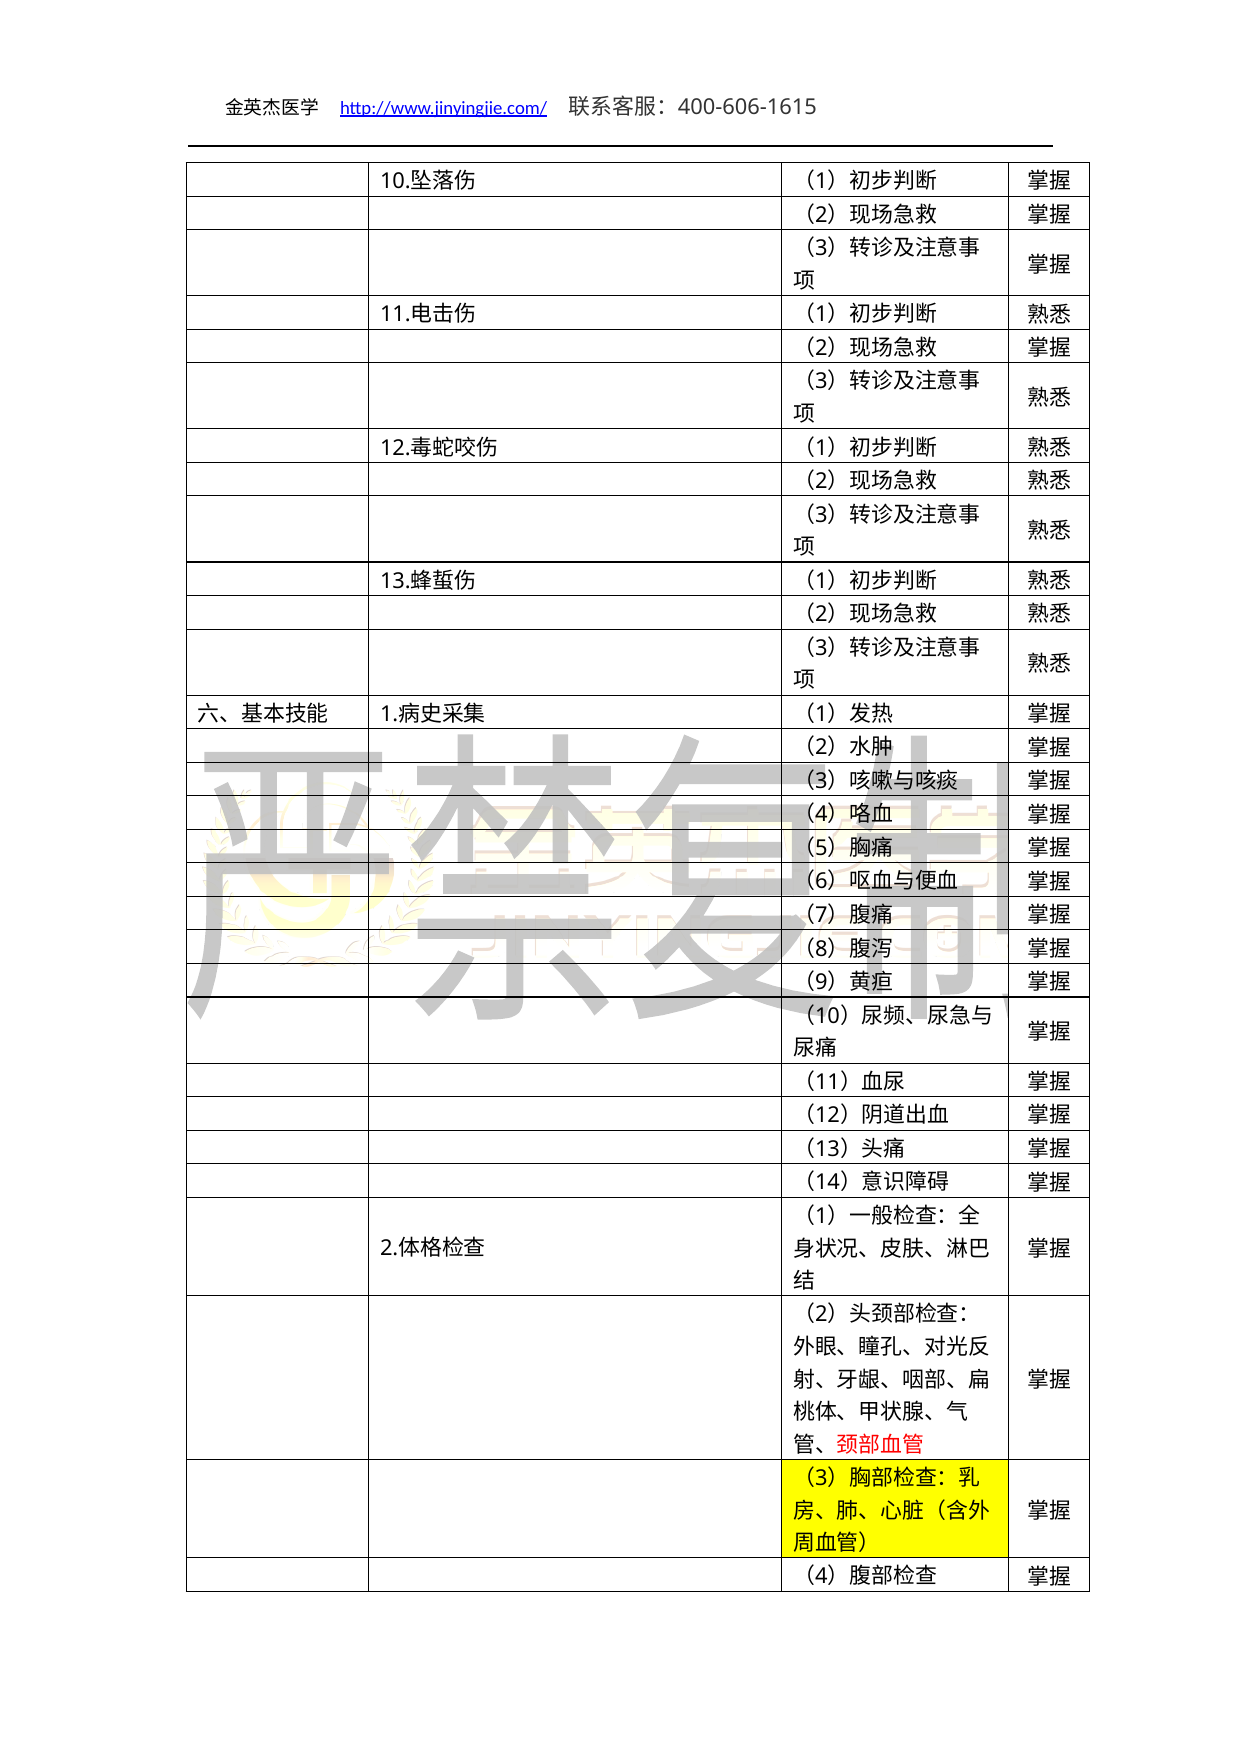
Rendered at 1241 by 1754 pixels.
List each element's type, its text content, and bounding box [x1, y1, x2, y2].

table_cell （9）黄疸 [782, 964, 1008, 996]
table_cell [369, 463, 781, 495]
table_cell （3）转诊及注意事项 [782, 230, 1008, 295]
table_cell 掌握 [1009, 230, 1089, 295]
table_cell [187, 596, 368, 628]
table_cell [369, 998, 781, 1062]
table_cell 掌握 [1009, 763, 1089, 795]
table_cell （1）初步判断 [782, 296, 1008, 329]
table_cell （5）胸痛 [782, 830, 1008, 862]
table_cell （8）腹泻 [782, 930, 1008, 963]
table_cell 掌握 [1009, 998, 1089, 1062]
table_cell [369, 930, 781, 963]
table_cell （1）发热 [782, 696, 1008, 728]
table_cell 六、基本技能 [187, 696, 368, 728]
table_cell [187, 763, 368, 795]
table_cell 1.病史采集 [369, 696, 781, 728]
table_cell 掌握 [1009, 1198, 1089, 1295]
table_cell [369, 1296, 781, 1459]
table_cell 12.毒蛇咬伤 [369, 429, 781, 462]
table_cell 掌握 [1009, 1460, 1089, 1557]
table_cell （7）腹痛 [782, 897, 1008, 929]
table_cell [369, 863, 781, 896]
table_cell 熟悉 [1009, 630, 1089, 694]
table_cell （2）现场急救 [782, 197, 1008, 229]
table_cell （2）现场急救 [782, 463, 1008, 495]
table_cell 掌握 [1009, 330, 1089, 362]
table_cell [187, 897, 368, 929]
table_cell 掌握 [1009, 729, 1089, 762]
table_cell [187, 630, 368, 694]
table_cell [187, 1131, 368, 1163]
table_cell 掌握 [1009, 197, 1089, 229]
table_cell 掌握 [1009, 1097, 1089, 1129]
table_cell [187, 1097, 368, 1129]
table_cell [369, 1558, 781, 1591]
table_cell （4）咯血 [782, 796, 1008, 829]
table_cell （3）转诊及注意事项 [782, 496, 1008, 561]
table_cell [187, 330, 368, 362]
table_cell 熟悉 [1009, 563, 1089, 595]
table_cell 熟悉 [1009, 596, 1089, 628]
table_cell （2）现场急救 [782, 330, 1008, 362]
table_cell [187, 930, 368, 963]
table_cell 掌握 [1009, 830, 1089, 862]
table_cell （12）阴道出血 [782, 1097, 1008, 1129]
table_cell [369, 729, 781, 762]
table_cell [187, 230, 368, 295]
table_cell （6）呕血与便血 [782, 863, 1008, 896]
table_cell （1）一般检查：全身状况、皮肤、淋巴结 [782, 1198, 1008, 1295]
table_cell [187, 1460, 368, 1557]
table_cell （13）头痛 [782, 1131, 1008, 1163]
table_cell [369, 763, 781, 795]
table_cell [187, 1198, 368, 1295]
table_cell [187, 496, 368, 561]
table_cell 掌握 [1009, 1131, 1089, 1163]
table_cell [187, 830, 368, 862]
table_cell [369, 1064, 781, 1096]
table_cell 2.体格检查 [369, 1198, 781, 1295]
table_cell [187, 964, 368, 996]
table_cell 掌握 [1009, 1164, 1089, 1197]
table_cell （3）转诊及注意事项 [782, 630, 1008, 694]
table_cell 掌握 [1009, 796, 1089, 829]
table_cell [187, 163, 368, 196]
table_cell 掌握 [1009, 1558, 1089, 1591]
table_cell [369, 496, 781, 561]
table_cell （2）水肿 [782, 729, 1008, 762]
table_cell [369, 596, 781, 628]
table_cell 掌握 [1009, 964, 1089, 996]
table_cell [369, 796, 781, 829]
table_cell （1）初步判断 [782, 163, 1008, 196]
table_cell [369, 964, 781, 996]
table_cell 熟悉 [1009, 463, 1089, 495]
table_cell [187, 197, 368, 229]
table_cell （2）头颈部检查：外眼、瞳孔、对光反射、牙龈、咽部、扁桃体、甲状腺、气管、颈部血管 [782, 1296, 1008, 1459]
table_cell （3）咳嗽与咳痰 [782, 763, 1008, 795]
table_cell （1）初步判断 [782, 429, 1008, 462]
table_cell （1）初步判断 [782, 563, 1008, 595]
table_cell [187, 1296, 368, 1459]
table_cell 熟悉 [1009, 496, 1089, 561]
table_cell [187, 1164, 368, 1197]
table_cell [187, 429, 368, 462]
table_cell （3）转诊及注意事项 [782, 363, 1008, 428]
table_cell 11.电击伤 [369, 296, 781, 329]
table_cell [369, 1131, 781, 1163]
table_cell [369, 1164, 781, 1197]
table_cell [187, 998, 368, 1062]
table_cell 掌握 [1009, 897, 1089, 929]
table_cell （14）意识障碍 [782, 1164, 1008, 1197]
table_cell （4）腹部检查 [782, 1558, 1008, 1591]
table_cell 掌握 [1009, 696, 1089, 728]
table_cell 10.坠落伤 [369, 163, 781, 196]
table_cell [187, 1064, 368, 1096]
table_cell [369, 1097, 781, 1129]
table_cell 熟悉 [1009, 429, 1089, 462]
table_cell [187, 729, 368, 762]
table_cell （3）胸部检查：乳房、肺、心脏（含外周血管） [782, 1460, 1008, 1557]
table_cell 熟悉 [1009, 363, 1089, 428]
table_cell [369, 197, 781, 229]
table_cell [369, 897, 781, 929]
table_cell 掌握 [1009, 863, 1089, 896]
table_cell [369, 330, 781, 362]
table_cell [187, 563, 368, 595]
table_cell [369, 230, 781, 295]
table_cell 掌握 [1009, 1296, 1089, 1459]
table_cell （11）血尿 [782, 1064, 1008, 1096]
table_cell [369, 1460, 781, 1557]
table_cell 掌握 [1009, 1064, 1089, 1096]
table_cell [187, 1558, 368, 1591]
table_cell （2）现场急救 [782, 596, 1008, 628]
table_cell [369, 830, 781, 862]
table_cell [187, 296, 368, 329]
table_cell （10）尿频、尿急与尿痛 [782, 998, 1008, 1062]
table_cell [369, 363, 781, 428]
table_cell [187, 363, 368, 428]
table_cell [369, 630, 781, 694]
table_cell 熟悉 [1009, 296, 1089, 329]
table_cell 掌握 [1009, 930, 1089, 963]
table_cell [187, 796, 368, 829]
table_cell [187, 463, 368, 495]
table_cell 掌握 [1009, 163, 1089, 196]
table_cell 13.蜂蜇伤 [369, 563, 781, 595]
table_cell [187, 863, 368, 896]
